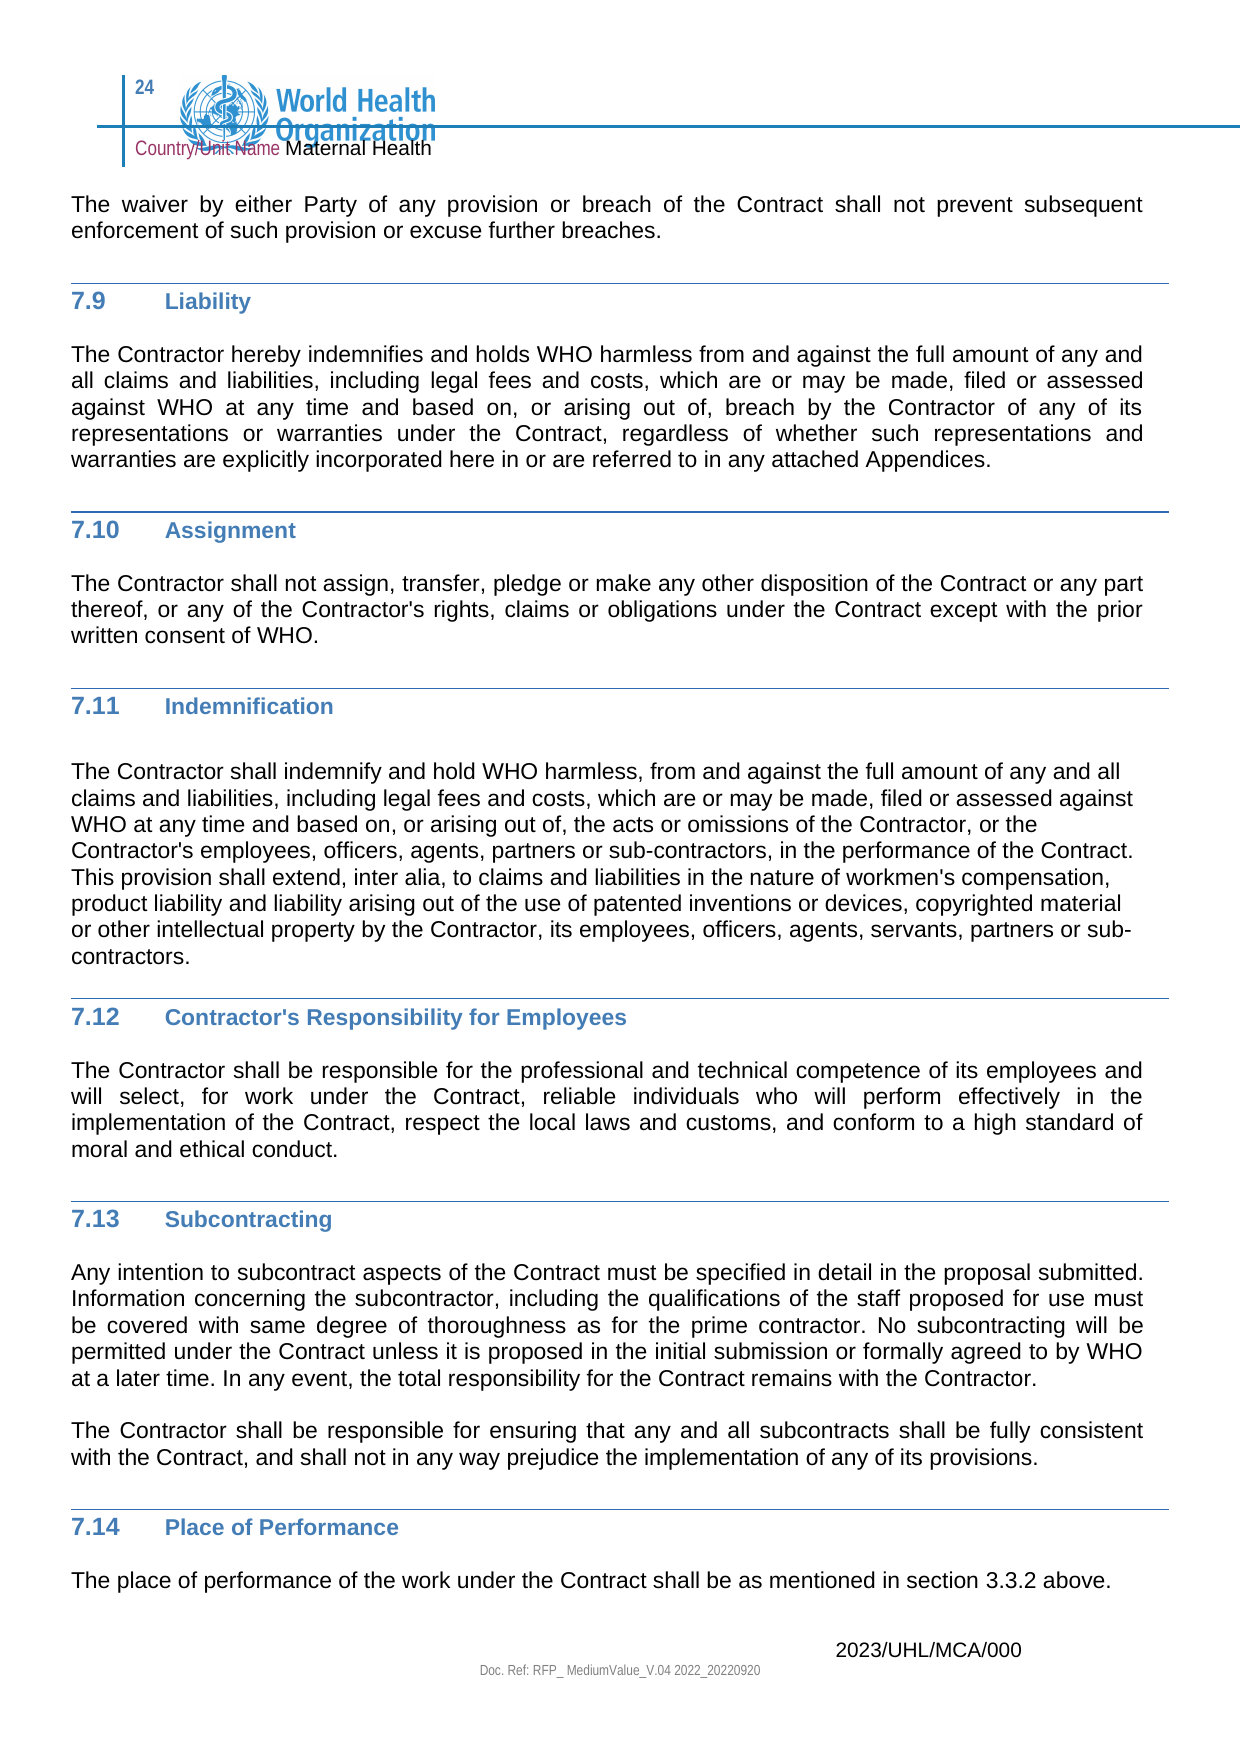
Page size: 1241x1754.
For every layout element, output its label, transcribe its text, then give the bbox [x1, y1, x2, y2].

text The place of performance of the work under the Contract shall be as mentioned in section ‎3.3.2 above. [71, 1567, 1144, 1593]
text The Contractor hereby indemnifies and holds WHO harmless from and against the full amount of any and all claims and liabilities, including legal fees and costs, which are or may be made, filed or assessed against WHO at any time and based on, or arising out of, breach by the Contractor of any of its representations or warranties under the Contract, regardless of whether such representations and warranties are explicitly incorporated here in or are referred to in any attached Appendices. [71, 341, 1144, 473]
picture [237, 144, 242, 154]
text Any intention to subcontract aspects of the Contract must be specified in detail in the proposal submitted. Information concerning the subcontractor, including the qualifications of the staff proposed for use must be covered with same degree of thoroughness as for the prime contractor. No subcontracting will be permitted under the Contract unless it is proposed in the initial submission or formally agreed to by WHO at a later time. In any event, the total responsibility for the Contract remains with the Contractor. [71, 1259, 1144, 1391]
text The waiver by either Party of any provision or breach of the Contract shall not prevent subsequent enforcement of such provision or excuse further breaches. [71, 191, 1144, 244]
picture [288, 143, 292, 154]
picture [341, 145, 346, 154]
subtitle Indemnification [71, 689, 1169, 719]
subtitle Contractor's Responsibility for Employees [71, 999, 1169, 1030]
picture [295, 144, 299, 154]
text The Contractor shall be responsible for the professional and technical competence of its employees and will select, for work under the Contract, reliable individuals who will perform effectively in the implementation of the Contract, respect the local laws and customs, and conform to a high standard of moral and ethical conduct. [71, 1057, 1144, 1162]
text The Contractor shall not assign, transfer, pledge or make any other disposition of the Contract or any part thereof, or any of the Contractor's rights, claims or obligations under the Contract except with the prior written consent of WHO. [71, 570, 1144, 649]
picture [180, 128, 435, 154]
subtitle Place of Performance [71, 1510, 1169, 1541]
picture [180, 75, 435, 125]
subtitle Liability [71, 284, 1169, 314]
text The Contractor shall be responsible for ensuring that any and all subcontracts shall be fully consistent with the Contract, and shall not in any way prejudice the implementation of any of its provisions. [71, 1417, 1144, 1470]
subtitle Assignment [71, 513, 1169, 543]
text The Contractor shall indemnify and hold WHO harmless, from and against the full amount of any and all claims and liabilities, including legal fees and costs, which are or may be made, filed or assessed against WHO at any time and based on, or arising out of, the acts or omissions of the Contractor, or the Contractor's employees, officers, agents, partners or sub-contractors, in the performance of the Contract. This provision shall extend, inter alia, to claims and liabilities in the nature of workmen's compensation, product liability and liability arising out of the use of patented inventions or devices, copyrighted material or other intellectual property by the Contractor, its employees, officers, agents, servants, partners or sub-contractors. [71, 758, 1144, 969]
picture [423, 145, 428, 154]
subtitle Subcontracting [71, 1202, 1169, 1233]
picture [375, 148, 382, 154]
